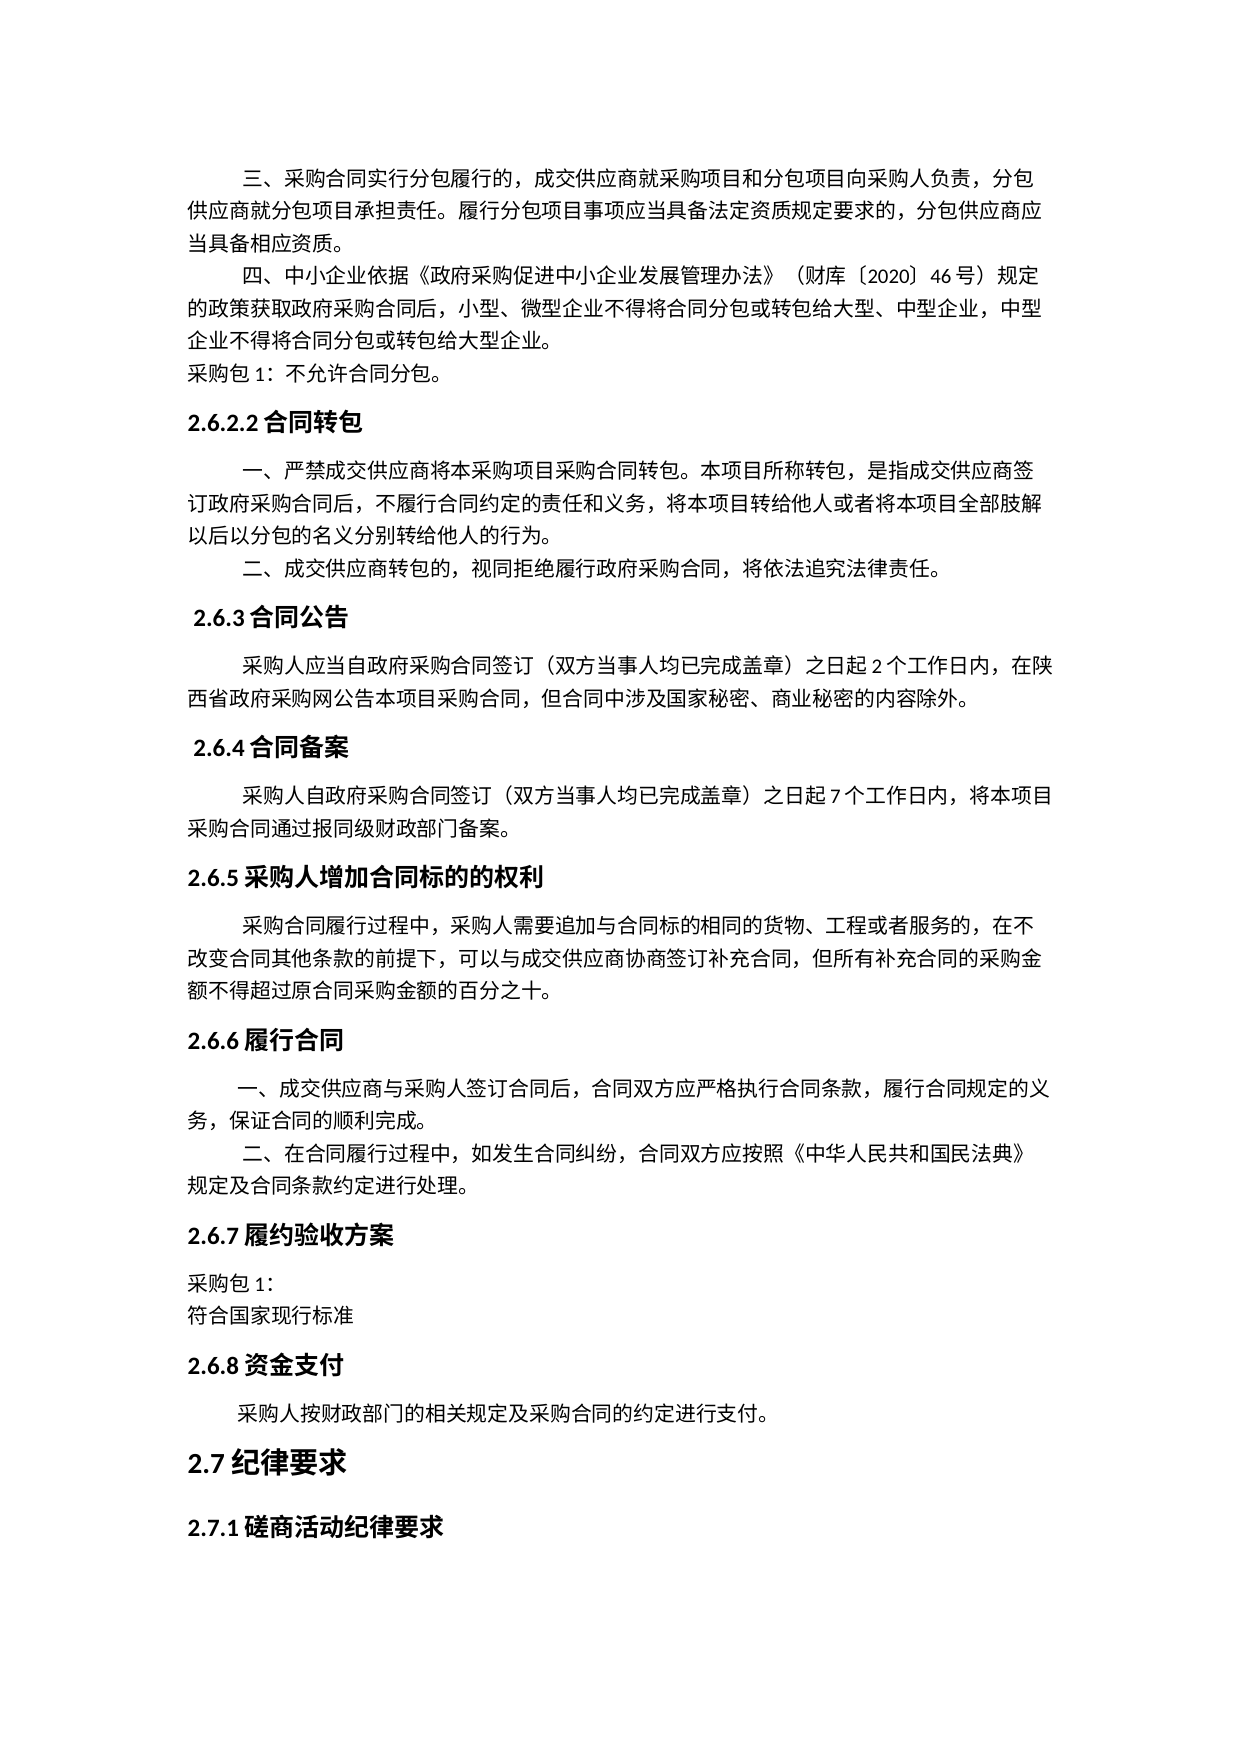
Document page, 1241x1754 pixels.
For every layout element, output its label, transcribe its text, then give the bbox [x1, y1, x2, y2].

text 二、成交供应商转包的，视同拒绝履行政府采购合同，将依法追究法律责任。 [187, 552, 1053, 584]
text 2.6.5采购人增加合同标的的权利 [187, 844, 1053, 909]
text 采购包1：不允许合同分包。 [187, 357, 1053, 389]
text 一、严禁成交供应商将本采购项目采购合同转包。本项目所称转包，是指成交供应商签订政府采购合同后，不履行合同约定的责任和义务，将本项目转给他人或者将本项目全部肢解以后以分包的名义分别转给他人的行为。 [187, 454, 1053, 552]
text 符合国家现行标准 [187, 1299, 1053, 1332]
text 2.6.4合同备案 [187, 714, 1053, 779]
text 四、中小企业依据《政府采购促进中小企业发展管理办法》（财库〔2020〕46号）规定的政策获取政府采购合同后，小型、微型企业不得将合同分包或转包给大型、中型企业，中型企业不得将合同分包或转包给大型企业。 [187, 259, 1053, 357]
text 2.6.8资金支付 [187, 1332, 1053, 1397]
text 采购人按财政部门的相关规定及采购合同的约定进行支付。 [187, 1397, 1053, 1429]
text 2.6.6履行合同 [187, 1007, 1053, 1072]
text 采购包1： [187, 1267, 1053, 1299]
text 2.6.2.2合同转包 [187, 389, 1053, 454]
text 2.7纪律要求 [187, 1429, 1053, 1494]
text 二、在合同履行过程中，如发生合同纠纷，合同双方应按照《中华人民共和国民法典》规定及合同条款约定进行处理。 [187, 1137, 1053, 1202]
text 2.6.7履约验收方案 [187, 1202, 1053, 1267]
text 一、成交供应商与采购人签订合同后，合同双方应严格执行合同条款，履行合同规定的义务，保证合同的顺利完成。 [187, 1072, 1053, 1137]
text 采购人应当自政府采购合同签订（双方当事人均已完成盖章）之日起2个工作日内，在陕西省政府采购网公告本项目采购合同，但合同中涉及国家秘密、商业秘密的内容除外。 [187, 649, 1053, 714]
text 2.6.3合同公告 [187, 584, 1053, 649]
text 采购合同履行过程中，采购人需要追加与合同标的相同的货物、工程或者服务的，在不改变合同其他条款的前提下，可以与成交供应商协商签订补充合同，但所有补充合同的采购金额不得超过原合同采购金额的百分之十。 [187, 909, 1053, 1007]
text 2.7.1磋商活动纪律要求 [187, 1494, 1053, 1559]
text 三、采购合同实行分包履行的，成交供应商就采购项目和分包项目向采购人负责，分包供应商就分包项目承担责任。履行分包项目事项应当具备法定资质规定要求的，分包供应商应当具备相应资质。 [187, 162, 1053, 259]
text 采购人自政府采购合同签订（双方当事人均已完成盖章）之日起7个工作日内，将本项目采购合同通过报同级财政部门备案。 [187, 779, 1053, 844]
